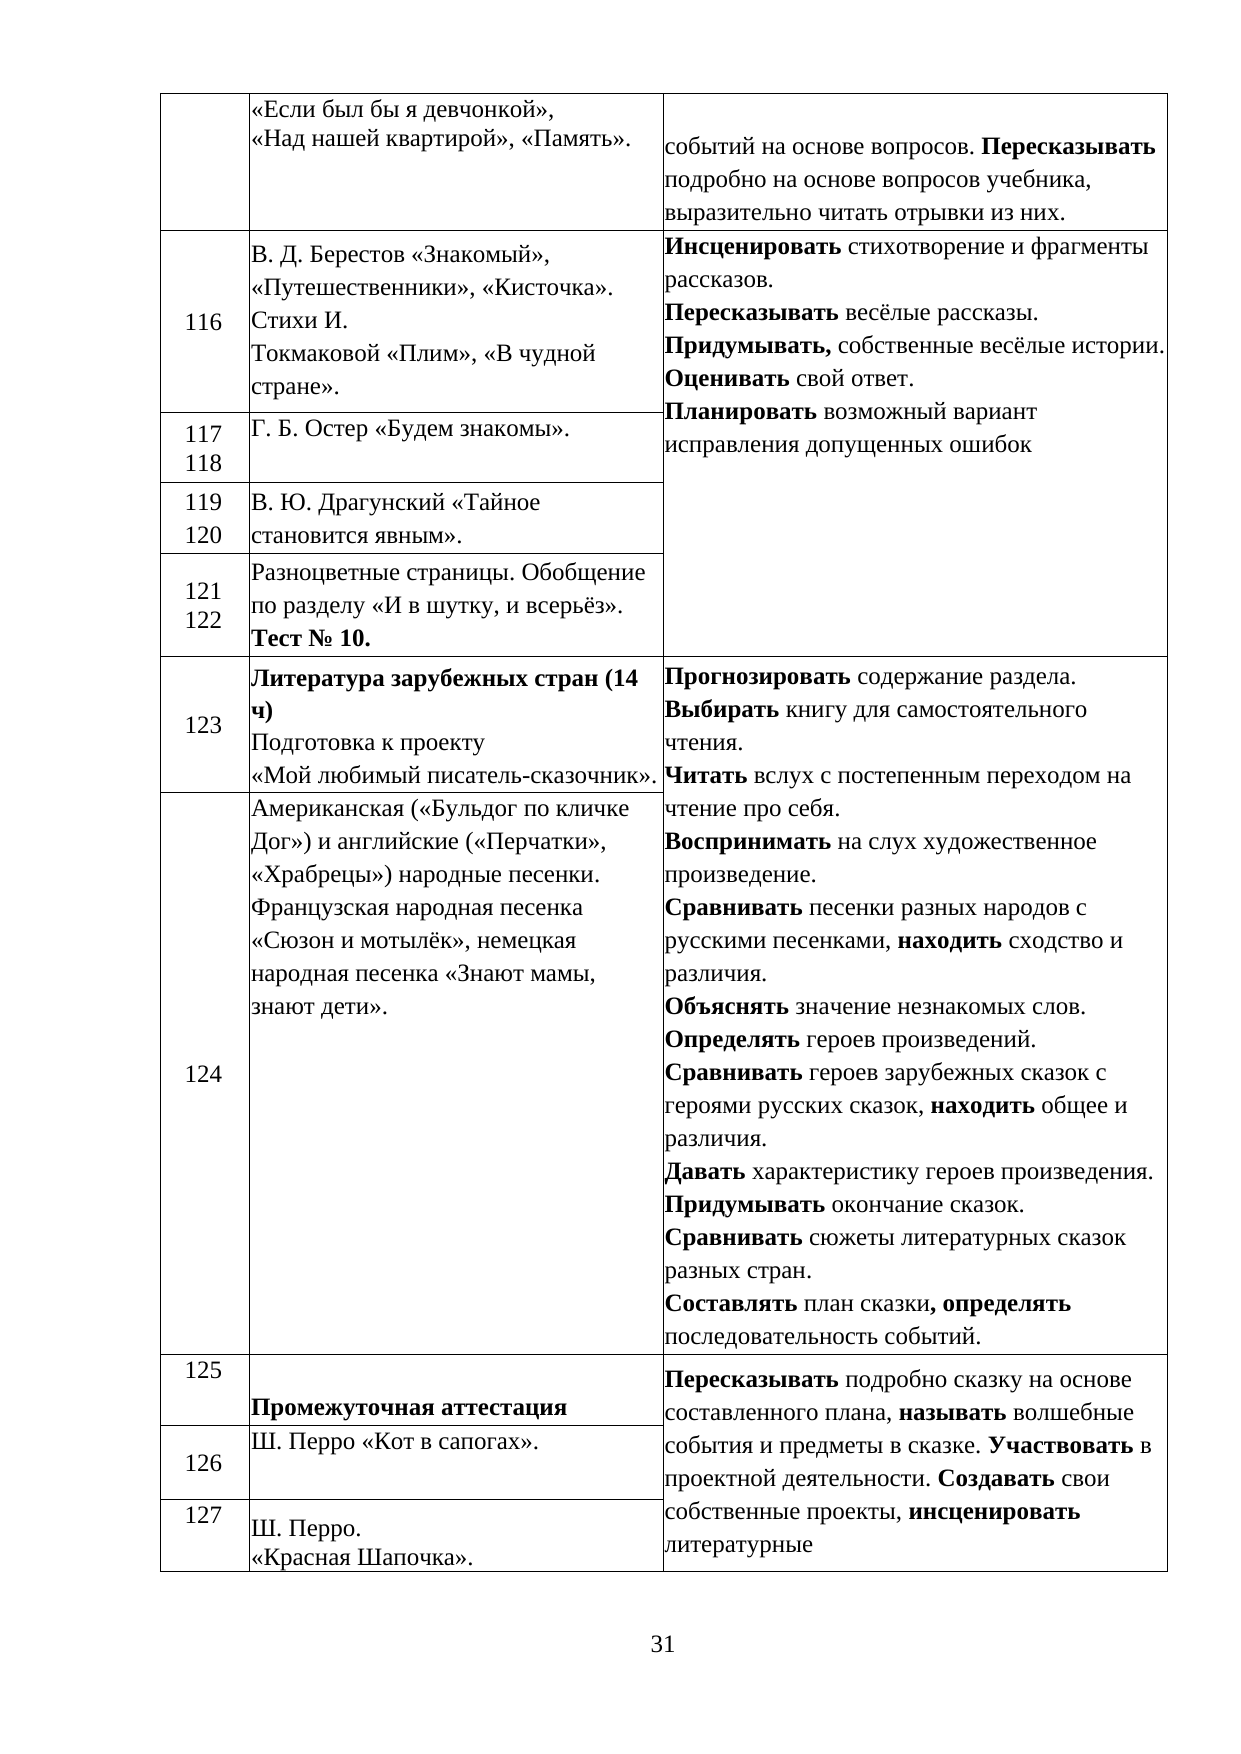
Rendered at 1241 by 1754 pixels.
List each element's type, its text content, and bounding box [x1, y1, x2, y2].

table_cell Г. Б. Остер «Будем знакомы». [250, 413, 663, 482]
table_cell 116 [161, 231, 249, 412]
table_cell 121 122 [161, 554, 249, 656]
table_cell Литература зарубежных стран (14 ч) Подготовка к проекту «Мой любимый писатель-сказочник». [250, 657, 663, 792]
table_cell Пересказывать подробно сказку на основе составленного плана, называть волшебные события и предметы в сказке. Участвовать в проектной деятельности. Создавать свои собственные проекты, инсценировать литературные [664, 1355, 1167, 1571]
table_header «Если был бы я девчонкой», «Над нашей квартирой», «Память». [250, 94, 663, 230]
table_header событий на основе вопросов. Пересказывать подробно на основе вопросов учебника, выразительно читать отрывки из них. [664, 94, 1167, 230]
table_cell Ш. Перро «Кот в сапогах». [250, 1426, 663, 1499]
table_cell Ш. Перро. «Красная Шапочка». [250, 1500, 663, 1571]
table_cell Американская («Бульдог по кличке Дог») и английские («Перчатки», «Храбрецы») народные песенки. Французская народная песенка «Сюзон и мотылёк», немецкая народная песенка «Знают мамы, знают дети». [250, 793, 663, 1354]
table_cell В. Ю. Драгунский «Тайное становится явным». [250, 483, 663, 553]
table_header [161, 94, 249, 230]
table_cell Инсценировать стихотворение и фрагменты рассказов. Пересказывать весёлые рассказы. Придумывать, собственные весёлые истории. Оценивать свой ответ. Планировать возможный вариант исправления допущенных ошибок [664, 231, 1167, 656]
table_cell 125 [161, 1355, 249, 1425]
table_cell 124 [161, 793, 249, 1354]
table_cell 123 [161, 657, 249, 792]
table_cell 117 118 [161, 413, 249, 482]
table_cell В. Д. Берестов «Знакомый», «Путешественники», «Кисточка». Стихи И. Токмаковой «Плим», «В чудной стране». [250, 231, 663, 412]
table_cell 127 [161, 1500, 249, 1571]
table_cell Промежуточная аттестация [250, 1355, 663, 1425]
table_cell Прогнозировать содержание раздела. Выбирать книгу для самостоятельного чтения. Читать вслух с постепенным переходом на чтение про себя. Воспринимать на слух художественное произведение. Сравнивать песенки разных народов с русскими песенками, находить сходство и различия. Объяснять значение незнакомых слов. Определять героев произведений. Сравнивать героев зарубежных сказок с героями русских сказок, находить общее и различия. Давать характеристику героев произведения. Придумывать окончание сказок. Сравнивать сюжеты литературных сказок разных стран. Составлять план сказки, определять последовательность событий. [664, 657, 1167, 1354]
table_cell 119 120 [161, 483, 249, 553]
table_cell 126 [161, 1426, 249, 1499]
table_cell Разноцветные страницы. Обобщение по разделу «И в шутку, и всерьёз». Тест № 10. [250, 554, 663, 656]
